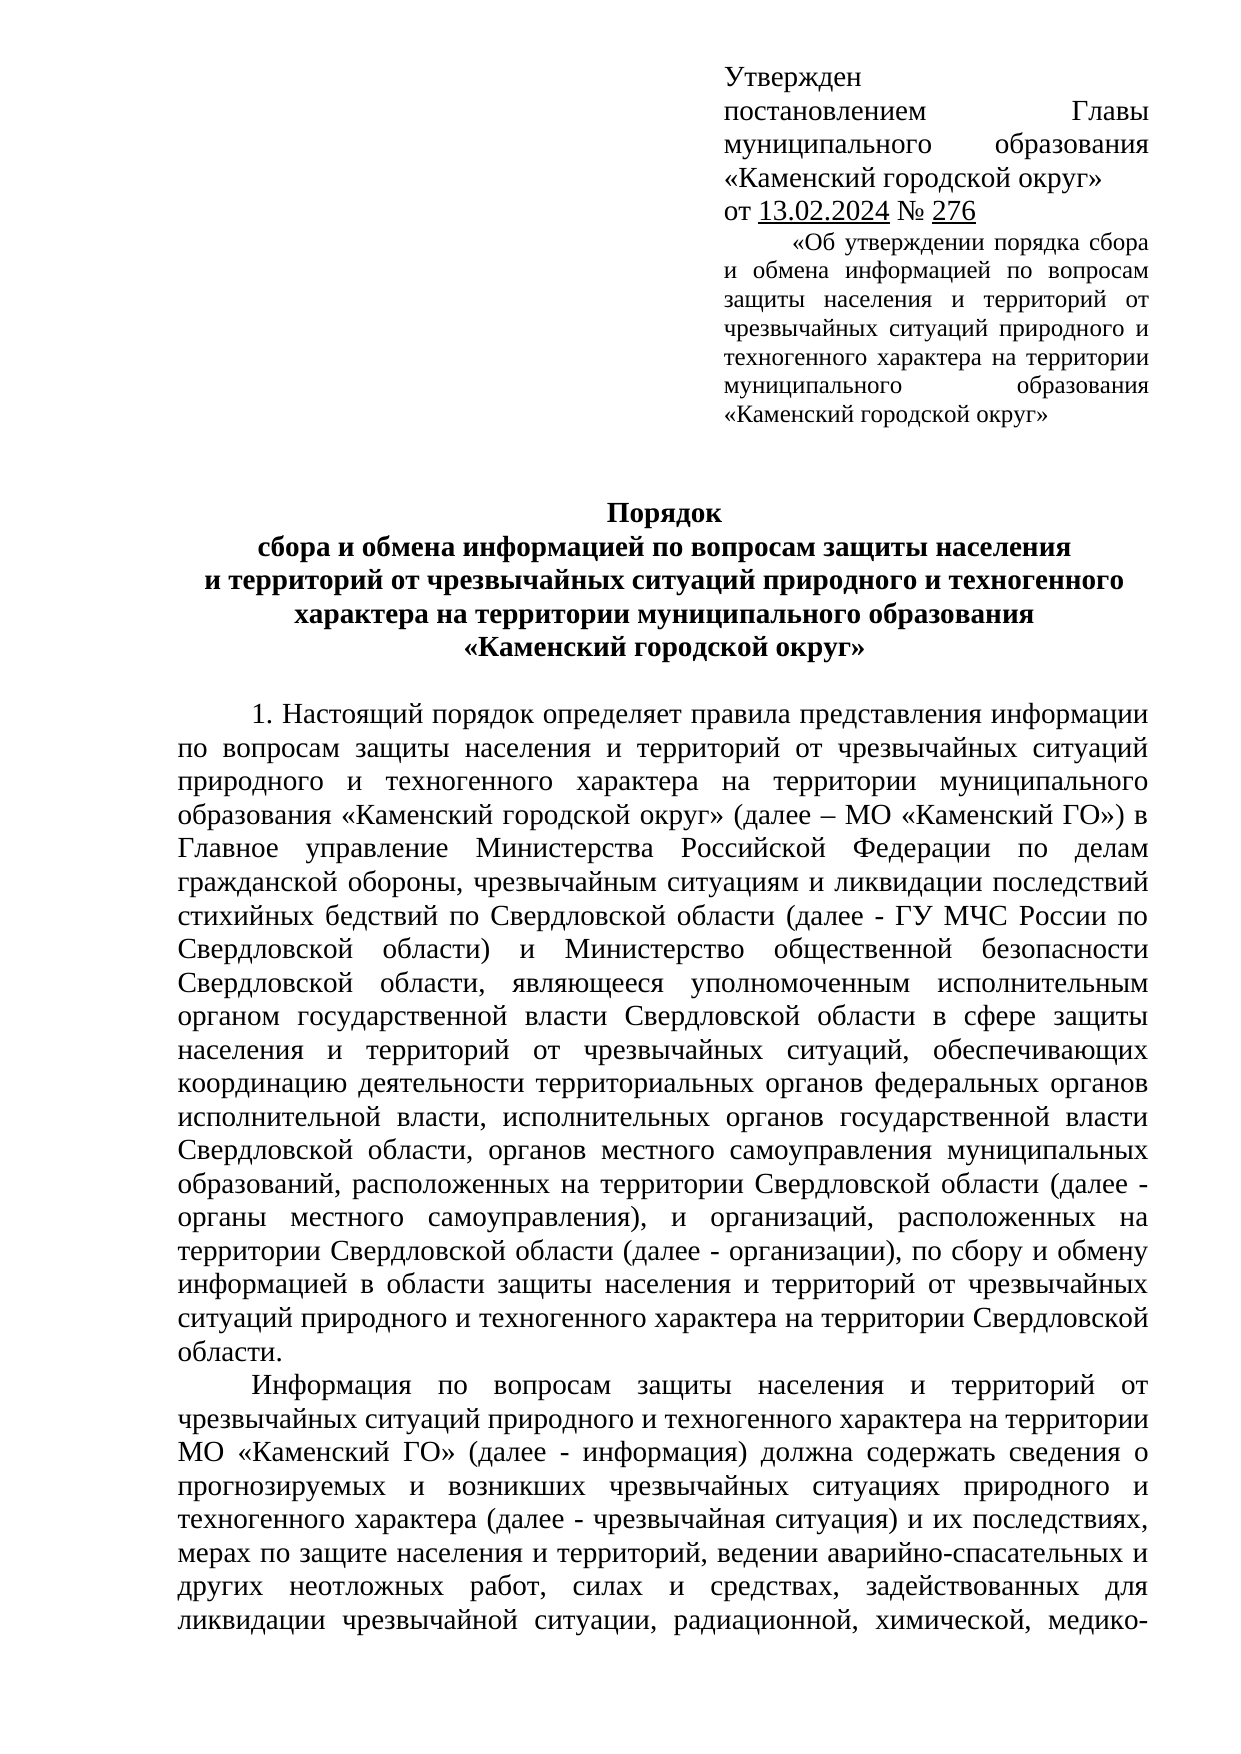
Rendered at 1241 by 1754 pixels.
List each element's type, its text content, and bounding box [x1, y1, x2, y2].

text Утвержден [723, 59, 1149, 93]
title сбора и обмена информацией по вопросам защиты населения [177, 529, 1152, 562]
title Порядок [177, 495, 1152, 529]
text 1. Настоящий порядок определяет правила представления информации по вопросам защиты населения и территорий от чрезвычайных ситуаций природного и техногенного характера на территории муниципального образования «Каменский городской округ» (далее – МО «Каменский ГО») в Главное управление Министерства Российской Федерации по делам гражданской обороны, чрезвычайным ситуациям и ликвидации последствий стихийных бедствий по Свердловской области (далее - ГУ МЧС России по Свердловской области) и Министерство общественной безопасности Свердловской области, являющееся уполномоченным исполнительным органом государственной власти Свердловской области в сфере защиты населения и территорий от чрезвычайных ситуаций, обеспечивающих координацию деятельности территориальных органов федеральных органов исполнительной власти, исполнительных органов государственной власти Свердловской области, органов местного самоуправления муниципальных образований, расположенных на территории Свердловской области (далее - органы местного самоуправления), и организаций, расположенных на территории Свердловской области (далее - организации), по сбору и обмену информацией в области защиты населения и территорий от чрезвычайных ситуаций природного и техногенного характера на территории Свердловской области. [177, 696, 1149, 1367]
text постановлением Главы муниципального образования «Каменский городской округ» [723, 93, 1149, 193]
title и территорий от чрезвычайных ситуаций природного и техногенного характера на территории муниципального образования [177, 562, 1152, 629]
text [177, 1367, 1149, 1636]
title «Каменский городской округ» [177, 629, 1152, 663]
text от 13.02.2024 № 276 [723, 193, 1149, 227]
title «Об утверждении порядка сбора и обмена информацией по вопросам защиты населения и территорий от чрезвычайных ситуаций природного и техногенного характера на территории муниципального образования «Каменский городской округ» [723, 227, 1149, 428]
